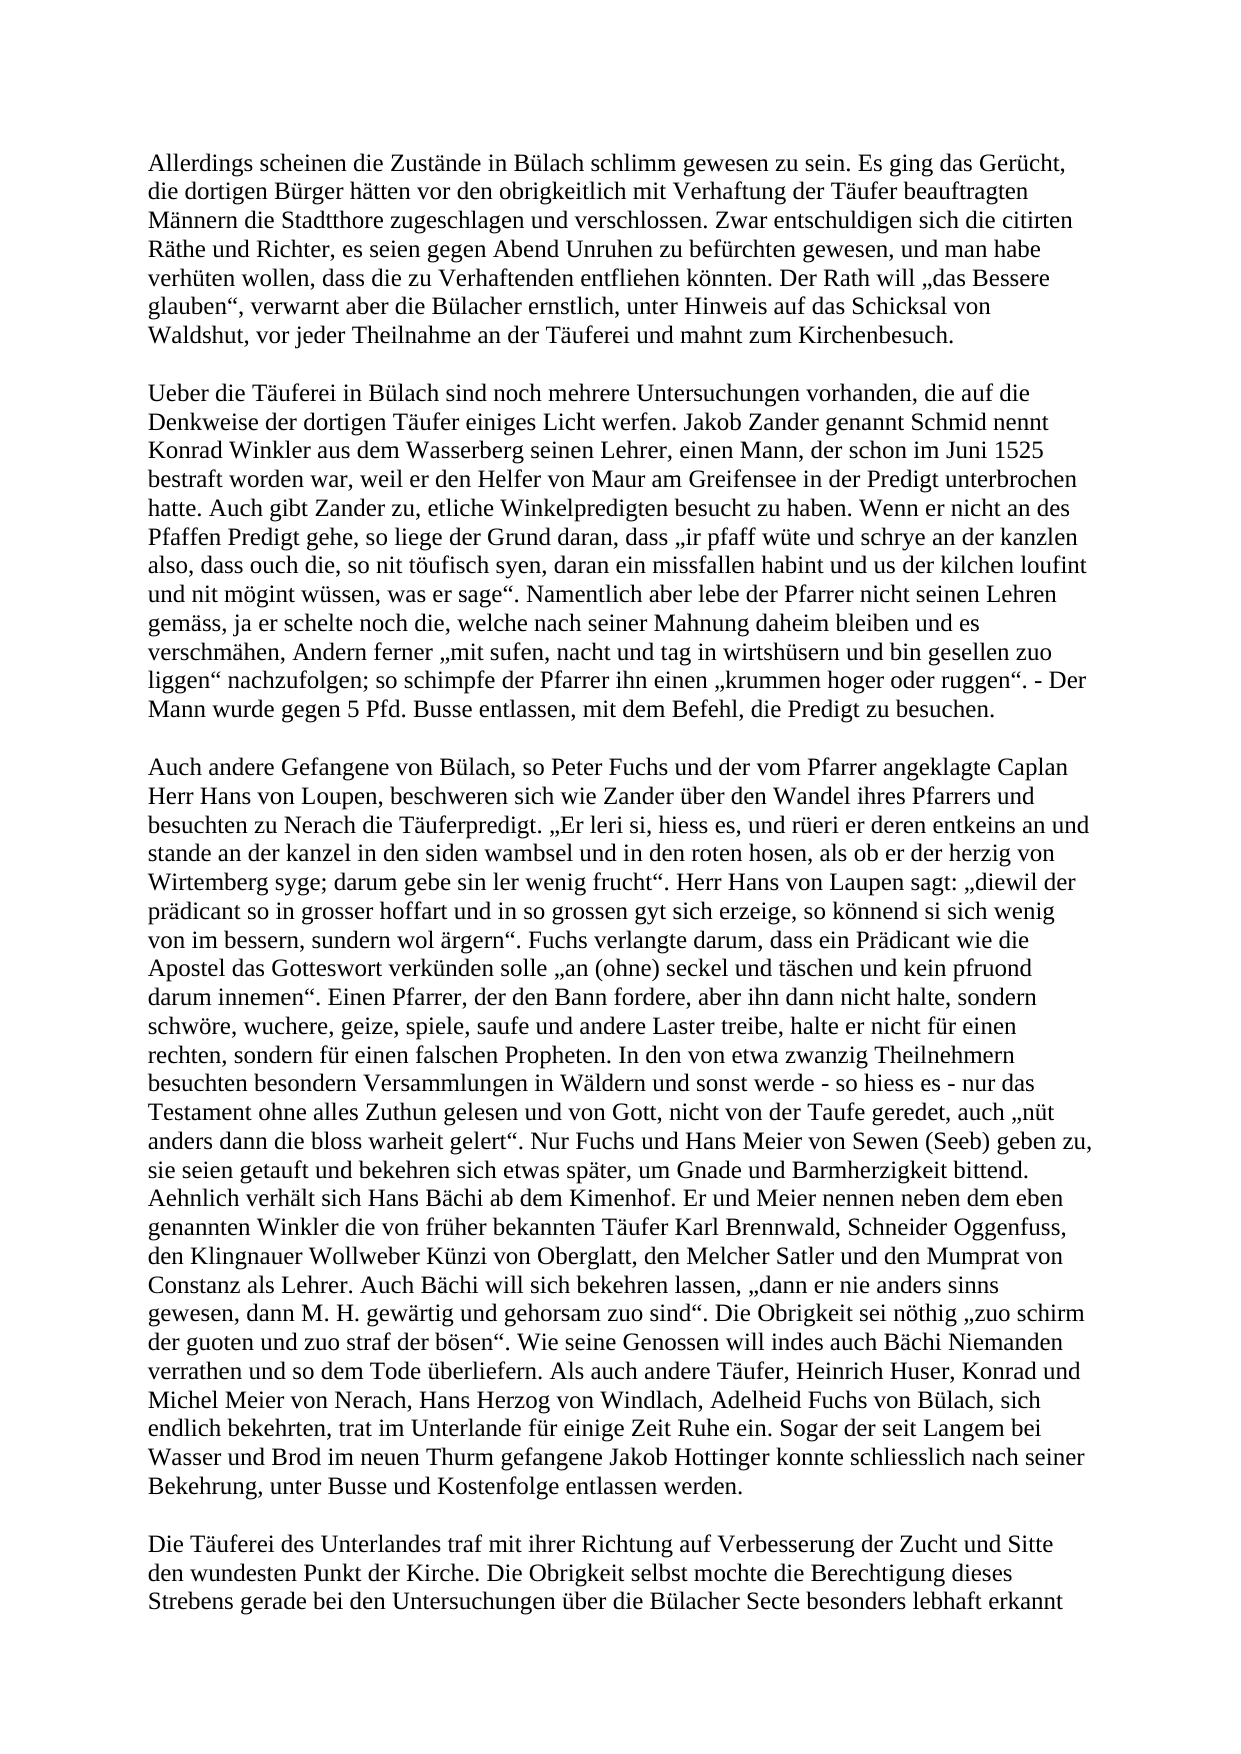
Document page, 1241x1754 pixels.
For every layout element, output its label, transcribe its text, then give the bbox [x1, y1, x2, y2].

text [148, 1529, 1093, 1615]
text Allerdings scheinen die Zustände in Bülach schlimm gewesen zu sein. Es ging das Gerücht, die dortigen Bürger hätten vor den obrigkeitlich mit Verhaftung der Täufer beauftragten Männern die Stadtthore zugeschlagen und verschlossen. Zwar entschuldigen sich die citirten Räthe und Richter, es seien gegen Abend Unruhen zu befürchten gewesen, und man habe verhüten wollen, dass die zu Verhaftenden entfliehen könnten. Der Rath will „das Bessere glauben“, verwarnt aber die Bülacher ernstlich, unter Hinweis auf das Schicksal von Waldshut, vor jeder Theilnahme an der Täuferei und mahnt zum Kirchenbesuch. [148, 148, 1093, 349]
text Auch andere Gefangene von Bülach, so Peter Fuchs und der vom Pfarrer angeklagte Caplan Herr Hans von Loupen, beschweren sich wie Zander über den Wandel ihres Pfarrers und besuchten zu Nerach die Täuferpredigt. „Er leri si, hiess es, und rüeri er deren entkeins an und stande an der kanzel in den siden wambsel und in den roten hosen, als ob er der herzig von Wirtemberg syge; darum gebe sin ler wenig frucht“. Herr Hans von Laupen sagt: „diewil der prädicant so in grosser hoffart und in so grossen gyt sich erzeige, so könnend si sich wenig von im bessern, sundern wol ärgern“. Fuchs verlangte darum, dass ein Prädicant wie die Apostel das Gotteswort verkünden solle „an (ohne) seckel und täschen und kein pfruond darum innemen“. Einen Pfarrer, der den Bann fordere, aber ihn dann nicht halte, sondern schwöre, wuchere, geize, spiele, saufe und andere Laster treibe, halte er nicht für einen rechten, sondern für einen falschen Propheten. In den von etwa zwanzig Theilnehmern besuchten besondern Versammlungen in Wäldern und sonst werde - so hiess es - nur das Testament ohne alles Zuthun gelesen und von Gott, nicht von der Taufe geredet, auch „nüt anders dann die bloss warheit gelert“. Nur Fuchs und Hans Meier von Sewen (Seeb) geben zu, sie seien getauft und bekehren sich etwas später, um Gnade und Barmherzigkeit bittend. Aehnlich verhält sich Hans Bächi ab dem Kimenhof. Er und Meier nennen neben dem eben genannten Winkler die von früher bekannten Täufer Karl Brennwald, Schneider Oggenfuss, den Klingnauer Wollweber Künzi von Oberglatt, den Melcher Satler und den Mumprat von Constanz als Lehrer. Auch Bächi will sich bekehren lassen, „dann er nie anders sinns gewesen, dann M. H. gewärtig und gehorsam zuo sind“. Die Obrigkeit sei nöthig „zuo schirm der guoten und zuo straf der bösen“. Wie seine Genossen will indes auch Bächi Niemanden verrathen und so dem Tode überliefern. Als auch andere Täufer, Heinrich Huser, Konrad und Michel Meier von Nerach, Hans Herzog von Windlach, Adelheid Fuchs von Bülach, sich endlich bekehrten, trat im Unterlande für einige Zeit Ruhe ein. Sogar der seit Langem bei Wasser und Brod im neuen Thurm gefangene Jakob Hottinger konnte schliesslich nach seiner Bekehrung, unter Busse und Kostenfolge entlassen werden. [148, 752, 1093, 1500]
text Ueber die Täuferei in Bülach sind noch mehrere Untersuchungen vorhanden, die auf die Denkweise der dortigen Täufer einiges Licht werfen. Jakob Zander genannt Schmid nennt Konrad Winkler aus dem Wasserberg seinen Lehrer, einen Mann, der schon im Juni 1525 bestraft worden war, weil er den Helfer von Maur am Greifensee in der Predigt unterbrochen hatte. Auch gibt Zander zu, etliche Winkelpredigten besucht zu haben. Wenn er nicht an des Pfaffen Predigt gehe, so liege der Grund daran, dass „ir pfaff wüte und schrye an der kanzlen also, dass ouch die, so nit töufisch syen, daran ein missfallen habint und us der kilchen loufint und nit mögint wüssen, was er sage“. Namentlich aber lebe der Pfarrer nicht seinen Lehren gemäss, ja er schelte noch die, welche nach seiner Mahnung daheim bleiben und es verschmähen, Andern ferner „mit sufen, nacht und tag in wirtshüsern und bin gesellen zuo liggen“ nachzufolgen; so schimpfe der Pfarrer ihn einen „krummen hoger oder ruggen“. - Der Mann wurde gegen 5 Pfd. Busse entlassen, mit dem Befehl, die Predigt zu besuchen. [148, 378, 1093, 723]
